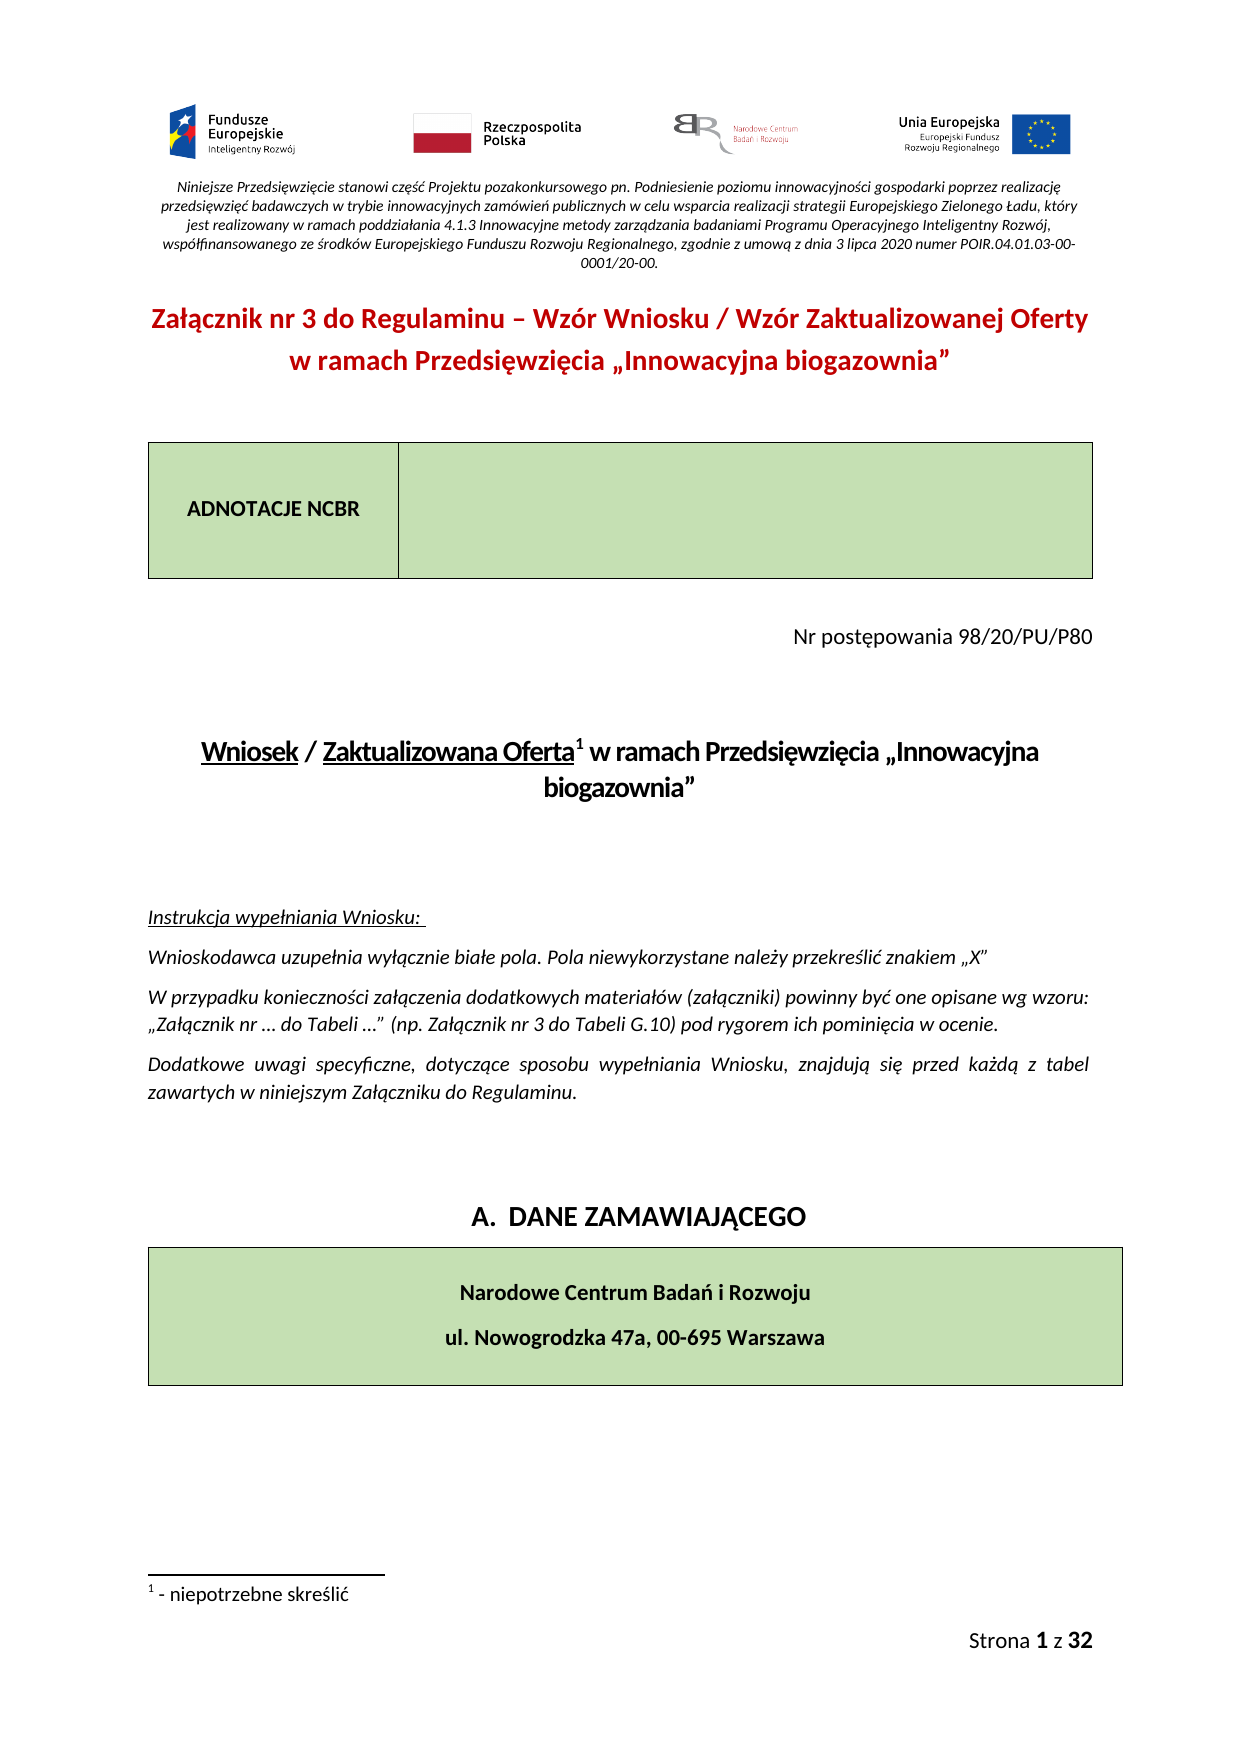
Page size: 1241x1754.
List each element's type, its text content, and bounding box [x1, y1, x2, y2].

text Załącznik nr 3 do Regulaminu – Wzór Wniosku / Wzór Zaktualizowanej Oferty w ramach Przedsięwzięcia „Innowacyjna biogazownia” [148, 301, 1093, 377]
text Dodatkowe uwagi specyficzne, dotyczące sposobu wypełniania Wniosku, znajdują się przed każdą z tabel zawartych w niniejszym Załączniku do Regulaminu. [148, 1051, 1093, 1104]
text Instrukcja wypełniania Wniosku: [148, 904, 1093, 930]
title Wniosek / Zaktualizowana Oferta w ramach Przedsięwzięcia „Innowacyjna biogazownia” [148, 733, 1093, 804]
table_header Narodowe Centrum Badań i Rozwoju ul. Nowogrodzka 47a, 00-695 Warszawa [149, 1248, 1122, 1385]
picture [169, 104, 1071, 159]
text W przypadku konieczności załączenia dodatkowych materiałów (załączniki) powinny być one opisane wg wzoru: „Załącznik nr … do Tabeli …” (np. Załącznik nr 3 do Tabeli G.10) pod rygorem ich pominięcia w ocenie. [148, 984, 1093, 1037]
list Nr postępowania 98/20/PU/P80 [148, 622, 1093, 650]
table_header ADNOTACJE NCBR [149, 443, 398, 578]
table_header [399, 443, 1092, 578]
subtitle DANE ZAMAWIAJĄCEGO [185, 1198, 1093, 1234]
text Wnioskodawca uzupełnia wyłącznie białe pola. Pola niewykorzystane należy przekreślić znakiem „X” [148, 944, 1093, 970]
